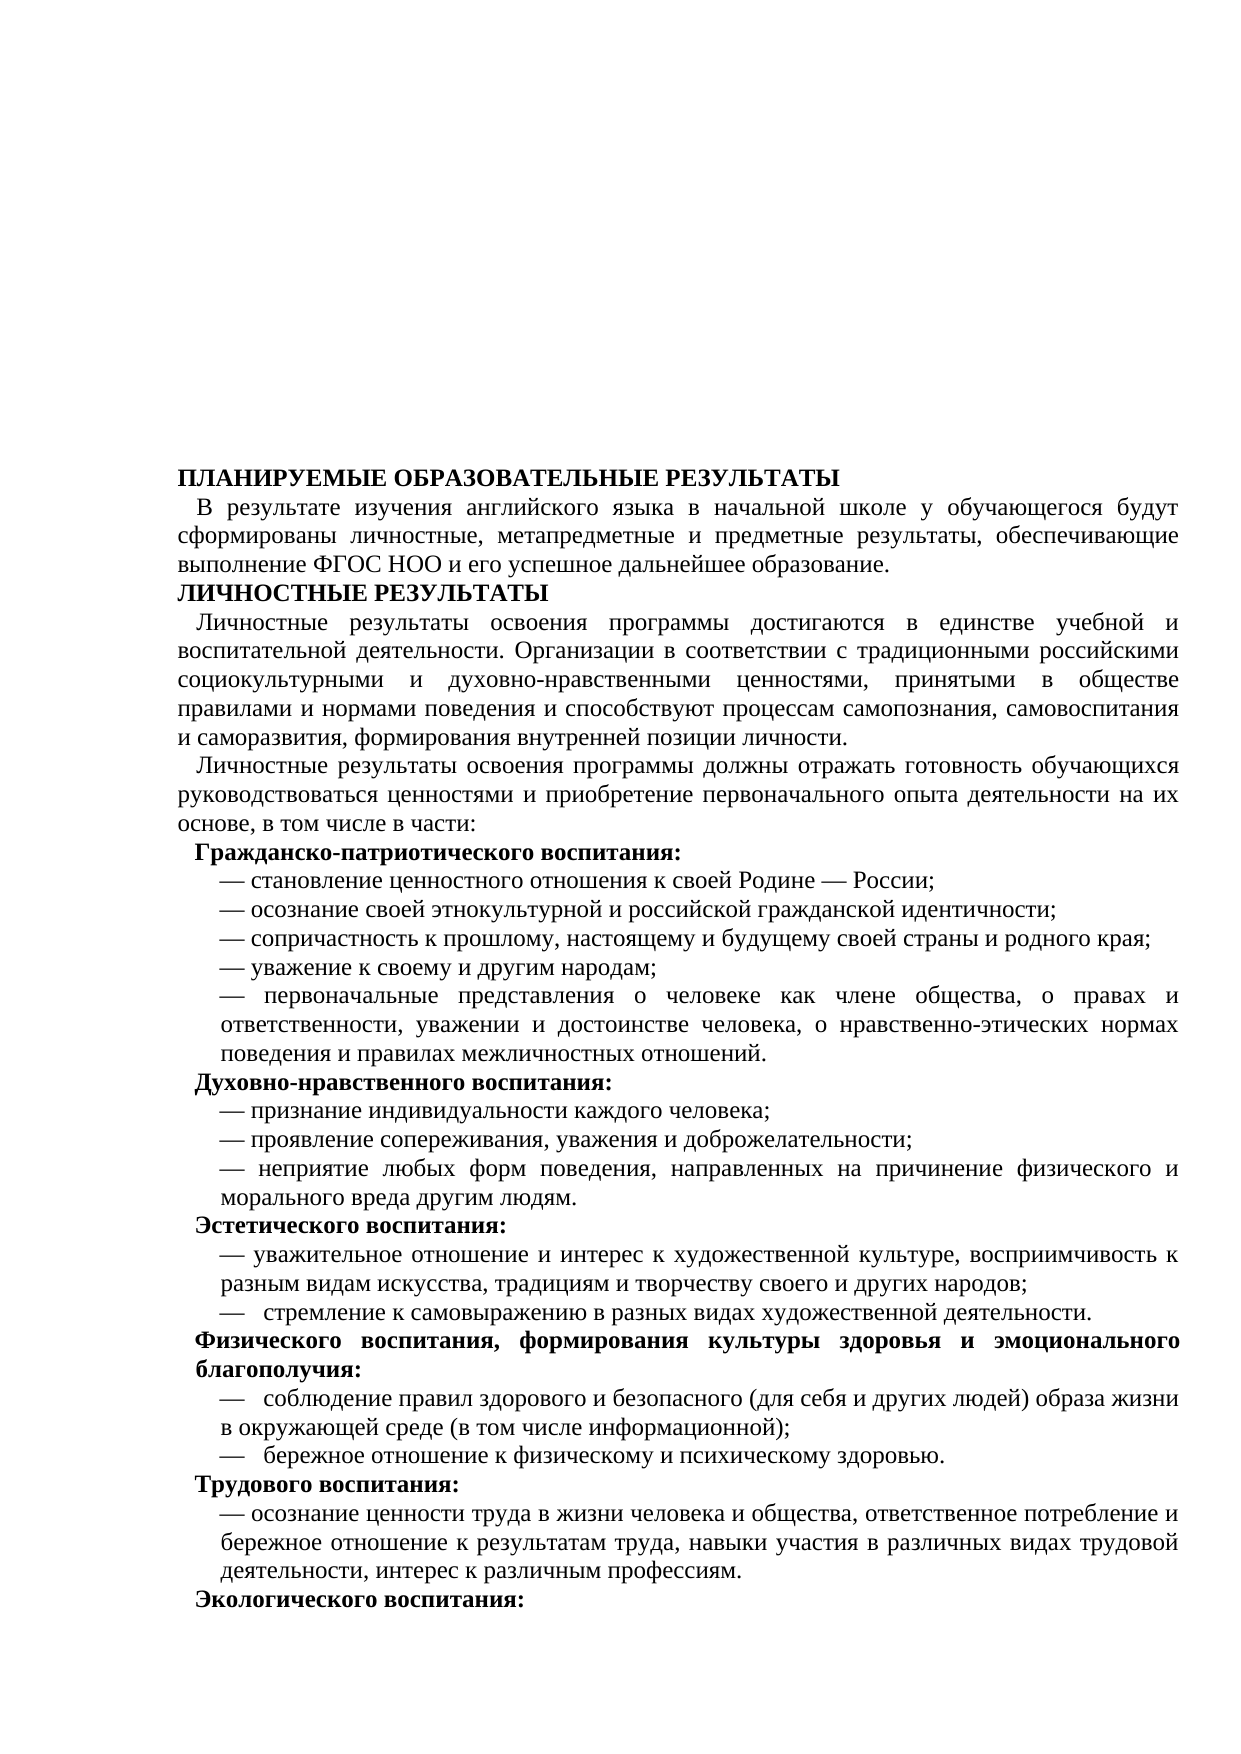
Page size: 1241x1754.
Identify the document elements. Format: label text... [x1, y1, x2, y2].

text — соблюдение правил здорового и безопасного (для себя и других людей) образа жизни в окружающей среде (в том числе информационной); [219, 1383, 1180, 1441]
text Трудового воспитания: [194, 1469, 1181, 1498]
text — признание индивидуальности каждого человека; [219, 1096, 1180, 1124]
text Эстетического воспитания: [194, 1211, 1181, 1239]
text — осознание ценности труда в жизни человека и общества, ответственное потребление и бережное отношение к результатам труда, навыки участия в различных видах трудовой деятельности, интерес к различным профессиям. [219, 1498, 1180, 1584]
text Гражданско-патриотического воспитания: [194, 837, 1181, 866]
text — сопричастность к прошлому, настоящему и будущему своей страны и родного края; [219, 923, 1180, 952]
text Личностные результаты освоения программы должны отражать готовность обучающихся руководствоваться ценностями и приобретение первоначального опыта деятельности на их основе, в том числе в части: [177, 751, 1180, 837]
text ПЛАНИРУЕМЫЕ ОБРАЗОВАТЕЛЬНЫЕ РЕЗУЛЬТАТЫ [177, 463, 1181, 492]
text — становление ценностного отношения к своей Родине — России; [219, 866, 1180, 894]
text В результате изучения английского языка в начальной школе у обучающегося будут сформированы личностные, метапредметные и предметные результаты, обеспечивающие выполнение ФГОС НОО и его успешное дальнейшее образование. [177, 492, 1180, 578]
text — первоначальные представления о человеке как члене общества, о правах и ответственности, уважении и достоинстве человека, о нравственно-этических нормах поведения и правилах межличностных отношений. [219, 981, 1180, 1067]
text — уважительное отношение и интерес к художественной культуре, восприимчивость к разным видам искусства, традициям и творчеству своего и других народов; [219, 1239, 1180, 1297]
text — стремление к самовыражению в разных видах художественной деятельности. [219, 1297, 1180, 1326]
text Физического воспитания, формирования культуры здоровья и эмоционального благополучия: [194, 1326, 1181, 1383]
text — проявление сопереживания, уважения и доброжелательности; [219, 1124, 1180, 1153]
text — осознание своей этнокультурной и российской гражданской идентичности; [219, 894, 1180, 923]
text Личностные результаты освоения программы достигаются в единстве учебной и воспитательной деятельности. Организации в соответствии с традиционными российскими социокультурными и духовно-нравственными ценностями, принятыми в обществе правилами и нормами поведения и способствуют процессам самопознания, самовоспитания и саморазвития, формирования внутренней позиции личности. [177, 607, 1180, 751]
text Духовно-нравственного воспитания: [194, 1067, 1181, 1096]
text — уважение к своему и другим народам; [219, 952, 1180, 981]
text — бережное отношение к физическому и психическому здоровью. [219, 1441, 1180, 1469]
text — неприятие любых форм поведения, направленных на причинение физического и морального вреда другим людям. [219, 1153, 1180, 1211]
text ЛИЧНОСТНЫЕ РЕЗУЛЬТАТЫ [177, 578, 1181, 607]
text Экологического воспитания: [194, 1584, 1181, 1613]
